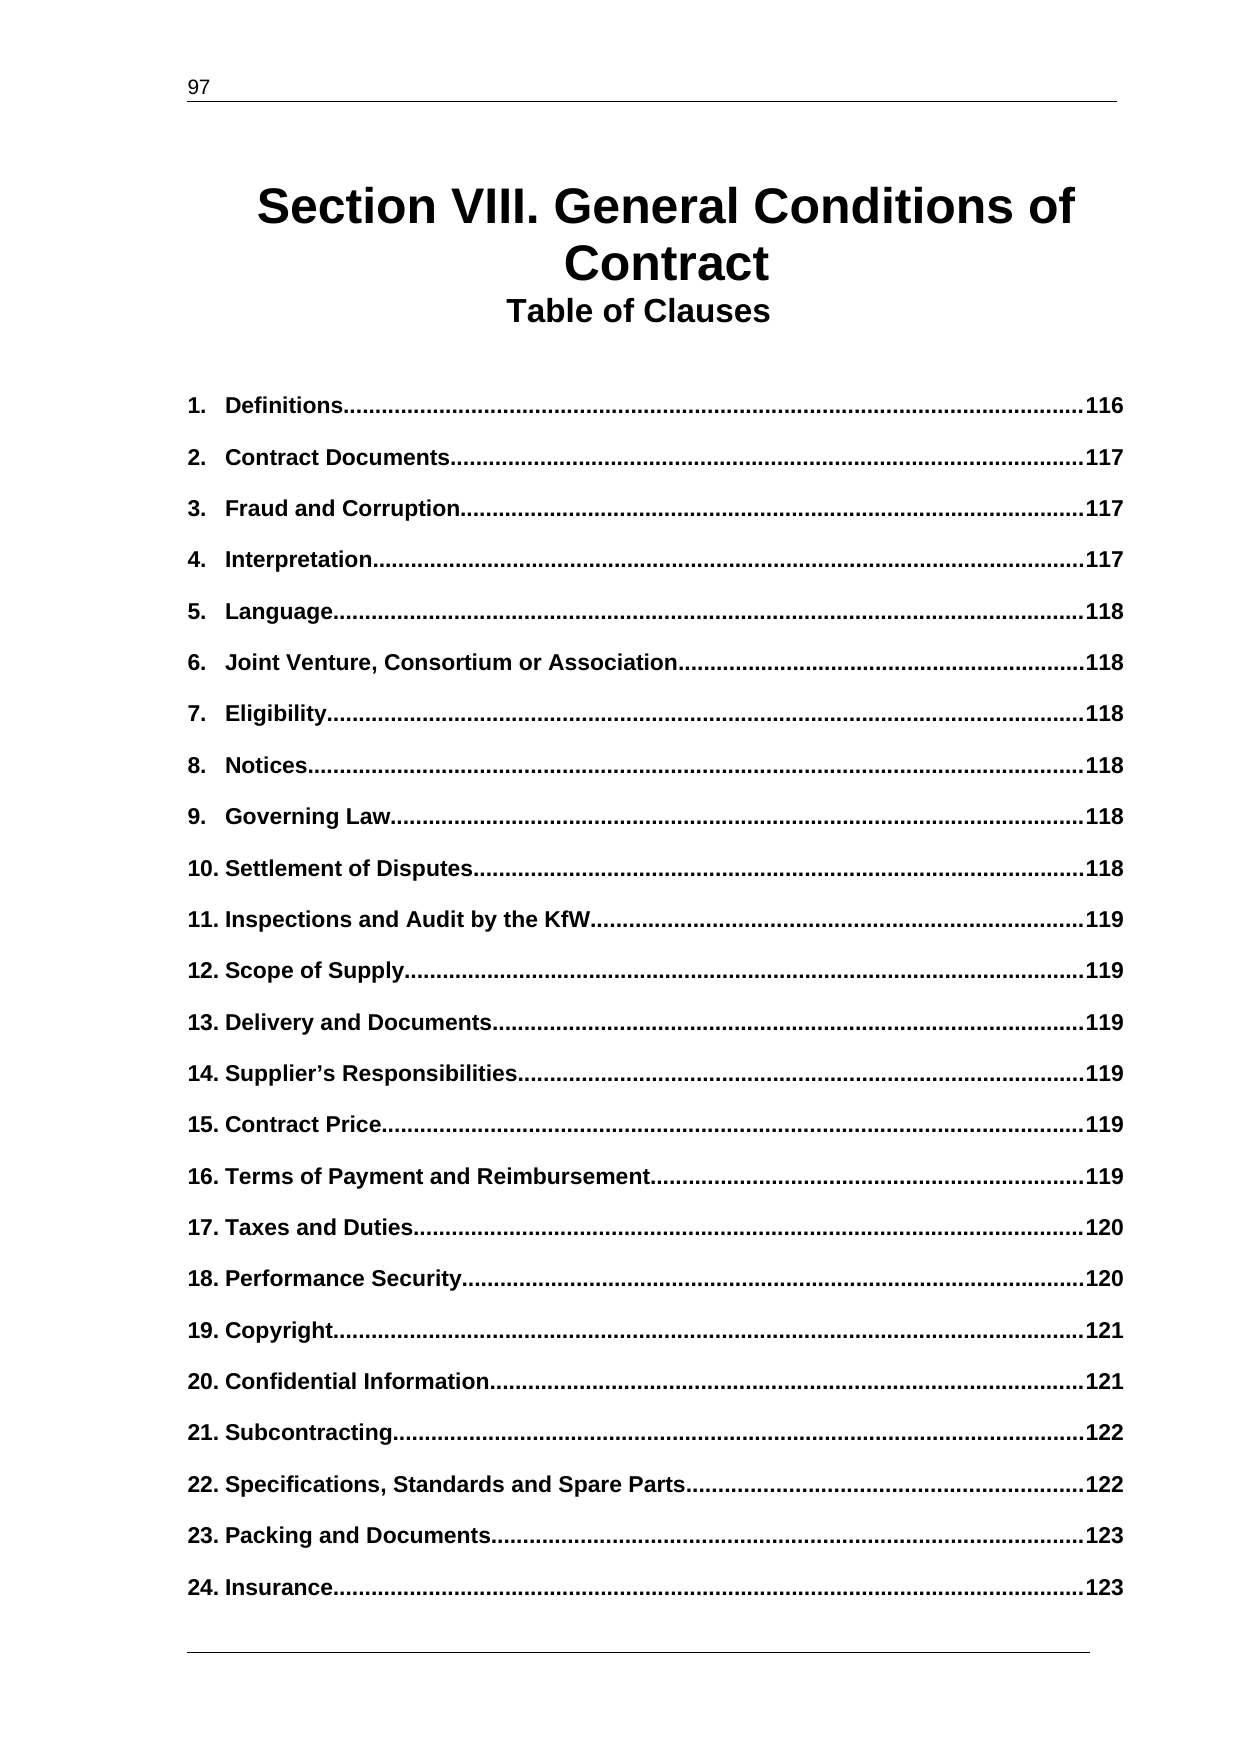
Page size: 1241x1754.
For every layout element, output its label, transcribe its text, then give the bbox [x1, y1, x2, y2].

text 5. Language 118 [187, 598, 1090, 624]
text 9. Governing Law 118 [187, 803, 1090, 829]
text 1. Definitions 116 [187, 392, 1090, 419]
text 15. Contract Price 119 [187, 1111, 1090, 1138]
text 6. Joint Venture, Consortium or Association 118 [187, 649, 1090, 675]
text 24. Insurance 123 [187, 1573, 1090, 1600]
text 22. Specifications, Standards and Spare Parts 122 [187, 1471, 1090, 1497]
text 11. Inspections and Audit by the KfW 119 [187, 906, 1090, 932]
text 8. Notices 118 [187, 752, 1090, 778]
text 2. Contract Documents 117 [187, 444, 1090, 470]
text 19. Copyright 121 [187, 1317, 1090, 1343]
text 18. Performance Security 120 [187, 1265, 1090, 1292]
table_header Section VIII. General Conditions of Contract [187, 176, 1145, 291]
text 7. Eligibility 118 [187, 700, 1090, 727]
text 20. Confidential Information 121 [187, 1368, 1090, 1394]
text 21. Subcontracting 122 [187, 1419, 1090, 1446]
text 13. Delivery and Documents 119 [187, 1008, 1090, 1035]
text 3. Fraud and Corruption 117 [187, 495, 1090, 521]
text 10. Settlement of Disputes 118 [187, 854, 1090, 881]
text 23. Packing and Documents 123 [187, 1522, 1090, 1548]
text 12. Scope of Supply 119 [187, 957, 1090, 983]
text 16. Terms of Payment and Reimbursement 119 [187, 1163, 1090, 1189]
text Table of Clauses [187, 291, 1090, 330]
text 17. Taxes and Duties 120 [187, 1214, 1090, 1240]
text 14. Supplier’s Responsibilities 119 [187, 1060, 1090, 1086]
text 4. Interpretation 117 [187, 546, 1090, 573]
